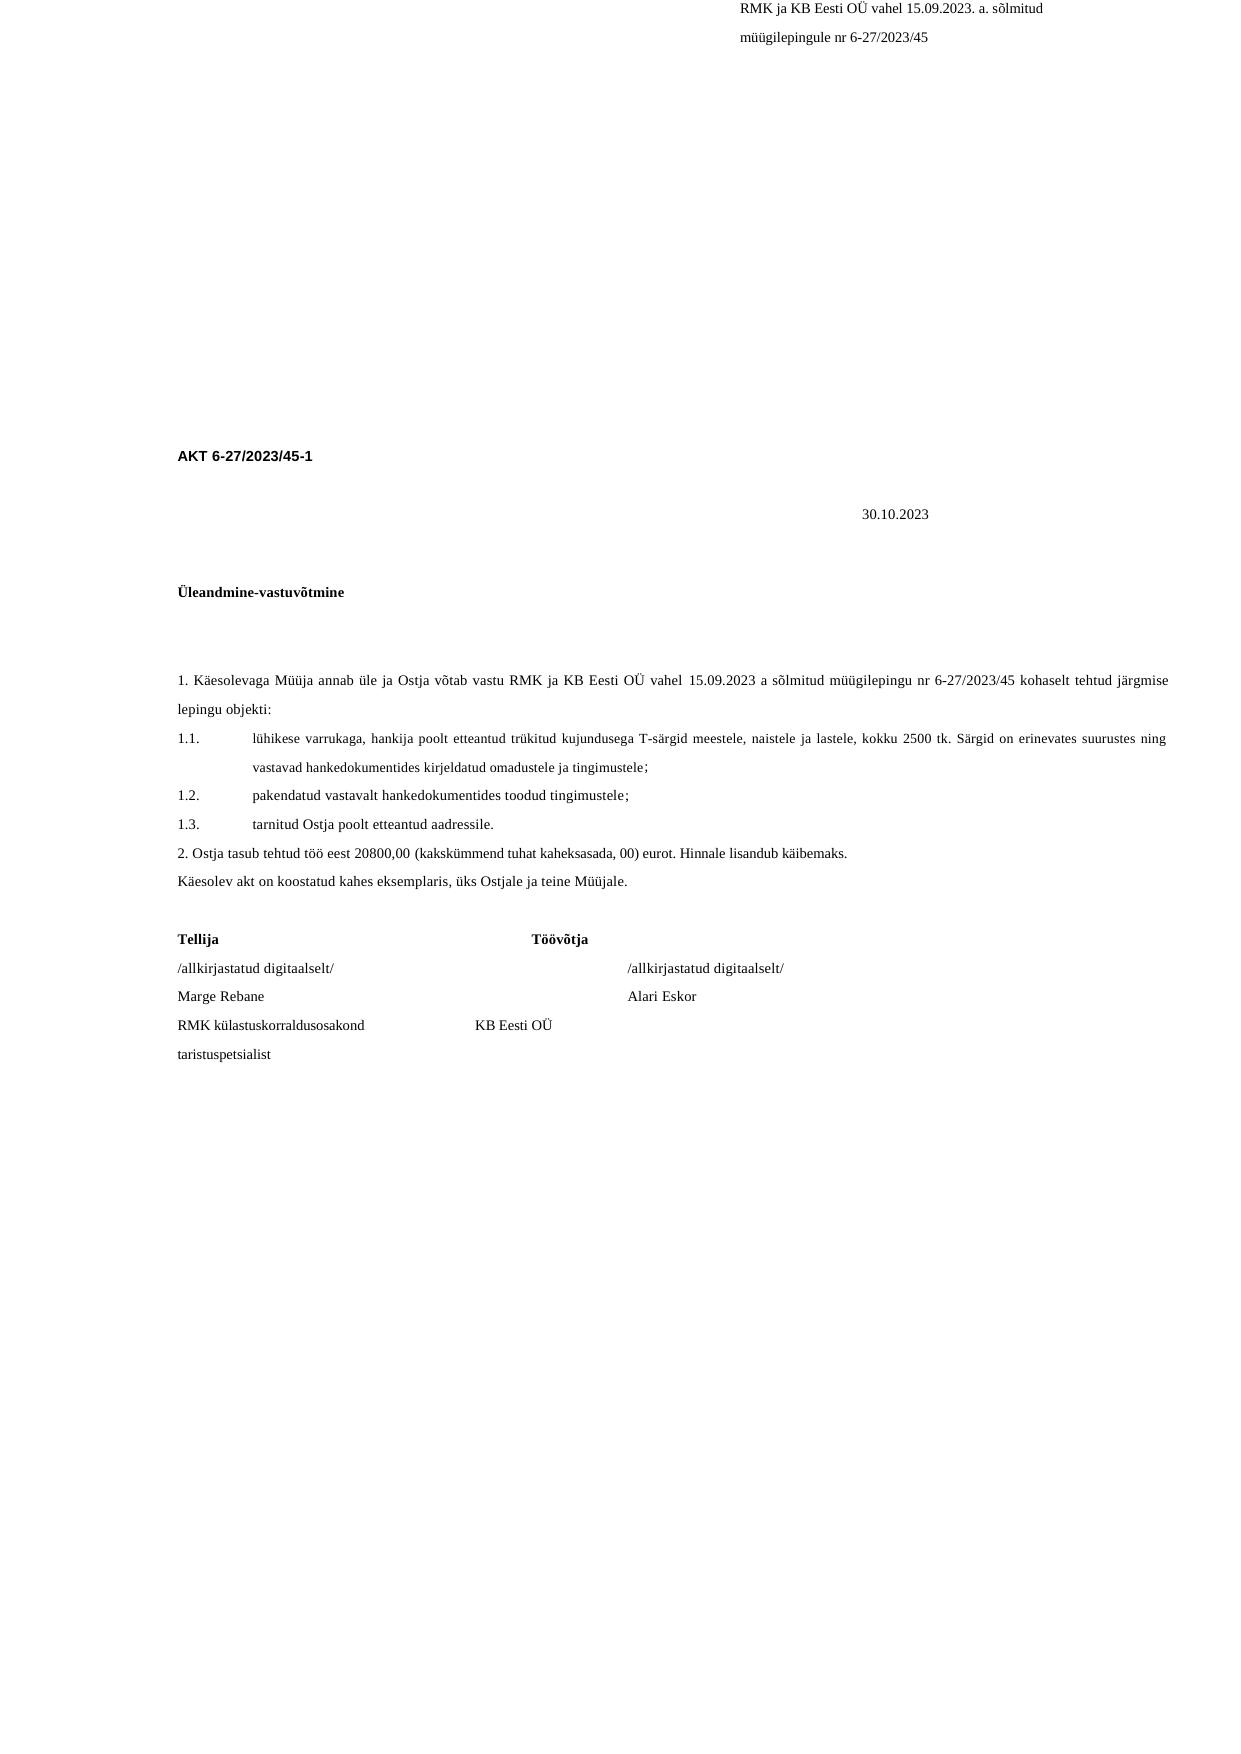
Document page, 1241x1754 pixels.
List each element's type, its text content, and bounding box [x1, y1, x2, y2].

text Tellija Töövõtja [177, 931, 1169, 959]
text müügilepingule nr 6-27/2023/45 [740, 29, 1096, 57]
text RMK ja KB Eesti OÜ vahel 15.09.2023. a. sõlmitud [740, 0, 1096, 29]
list tarnitud Ostja poolt etteantud aadressile. [177, 816, 1169, 844]
text /allkirjastatud digitaalselt/ /allkirjastatud digitaalselt/ [177, 959, 1169, 988]
text Üleandmine-vastuvõtmine [177, 583, 1169, 612]
text 1. Käesolevaga Müüja annab üle ja Ostja võtab vastu RMK ja KB Eesti OÜ vahel 15.09.2023 a sõlmitud müügilepingu nr 6-27/2023/45 kohaselt tehtud järgmise lepingu objekti: [177, 672, 1169, 729]
text Marge Rebane Alari Eskor [177, 988, 1169, 1017]
table_header 30.10.2023 [721, 448, 1169, 555]
text RMK külastuskorraldusosakond KB Eesti OÜ [177, 1017, 1169, 1046]
text Käesolev akt on koostatud kahes eksemplaris, üks Ostjale ja teine Müüjale. [177, 873, 1169, 902]
table_header AKT 6-27/2023/45-1 [177, 448, 721, 555]
text 2. Ostja tasub tehtud töö eest 20800,00 (kakskümmend tuhat kaheksasada, 00) eurot. Hinnale lisandub käibemaks. [177, 844, 1169, 873]
list lühikese varrukaga, hankija poolt etteantud trükitud kujundusega T-särgid meestele, naistele ja lastele, kokku 2500 tk. Särgid on erinevates suurustes ning vastavad hankedokumentides kirjeldatud omadustele ja tingimustele; [177, 729, 1169, 787]
list pakendatud vastavalt hankedokumentides toodud tingimustele; [177, 787, 1169, 816]
text taristuspetsialist [177, 1046, 1169, 1074]
